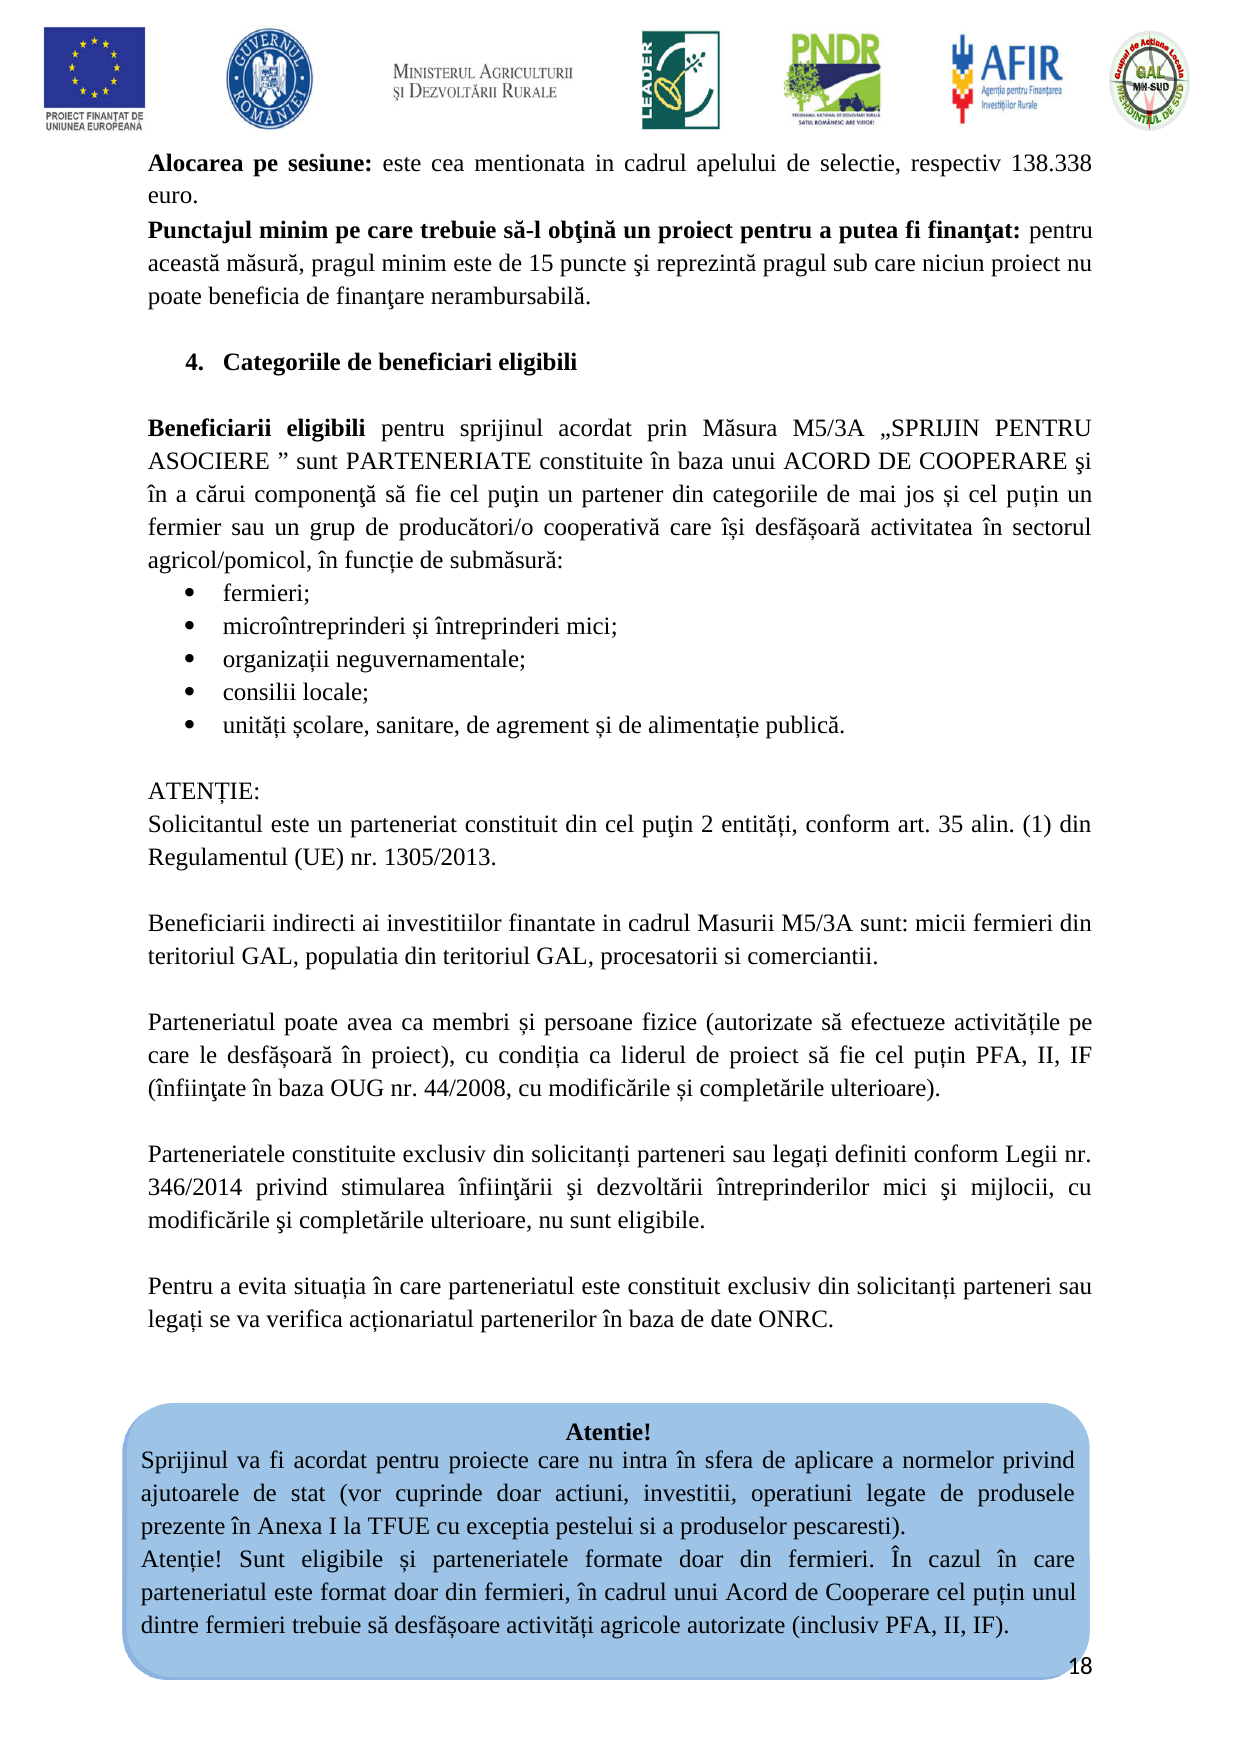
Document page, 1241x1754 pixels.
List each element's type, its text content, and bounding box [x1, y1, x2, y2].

list fermieri; [185, 578, 1093, 607]
picture [15, 19, 1210, 132]
text Alocarea pe sesiune: este cea mentionata in cadrul apelului de selectie, respectiv 138.338 euro. [148, 148, 1093, 209]
subtitle Categoriile de beneficiari eligibili [185, 347, 1093, 376]
text Beneficiarii indirecti ai investitiilor finantate in cadrul Masurii M5/3A sunt: micii fermieri din teritoriul GAL, populatia din teritoriul GAL, procesatorii si comerciantii. [148, 908, 1093, 970]
text Pentru a evita situația în care parteneriatul este constituit exclusiv din solicitanți parteneri sau legați se va verifica acționariatul partenerilor în baza de date ONRC. [148, 1271, 1093, 1333]
text Parteneriatele constituite exclusiv din solicitanți parteneri sau legați definiti conform Legii nr. 346/2014 privind stimularea înfiinţării şi dezvoltării întreprinderilor mici şi mijlocii, cu modificările şi completările ulterioare, nu sunt eligibile. [148, 1139, 1093, 1234]
list microîntreprinderi și întreprinderi mici; [185, 611, 1093, 640]
text Solicitantul este un parteneriat constituit din cel puţin 2 entități, conform art. 35 alin. (1) din Regulamentul (UE) nr. 1305/2013. [148, 809, 1093, 871]
list unități școlare, sanitare, de agrement și de alimentație publică. [185, 710, 1093, 739]
text Parteneriatul poate avea ca membri și persoane fizice (autorizate să efectueze activitățile pe care le desfășoară în proiect), cu condiția ca liderul de proiect să fie cel puțin PFA, II, IF (înfiinţate în baza OUG nr. 44/2008, cu modificările și completările ulterioare). [148, 1007, 1093, 1102]
text Beneficiarii eligibili pentru sprijinul acordat prin Măsura M5/3A „SPRIJIN PENTRU ASOCIERE ” sunt PARTENERIATE constituite în baza unui ACORD DE COOPERARE şi în a cărui componenţă să fie cel puţin un partener din categoriile de mai jos și cel puțin un fermier sau un grup de producători/o cooperativă care își desfășoară activitatea în sectorul agricol/pomicol, în funcție de submăsură: [148, 413, 1093, 574]
list organizații neguvernamentale; [185, 644, 1093, 673]
text ATENȚIE: [148, 776, 1093, 805]
list consilii locale; [185, 677, 1093, 706]
text Punctajul minim pe care trebuie să-l obţină un proiect pentru a putea fi finanţat: pentru această măsură, pragul minim este de 15 puncte şi reprezintă pragul sub care niciun proiect nu poate beneficia de finanţare nerambursabilă. [148, 215, 1093, 309]
